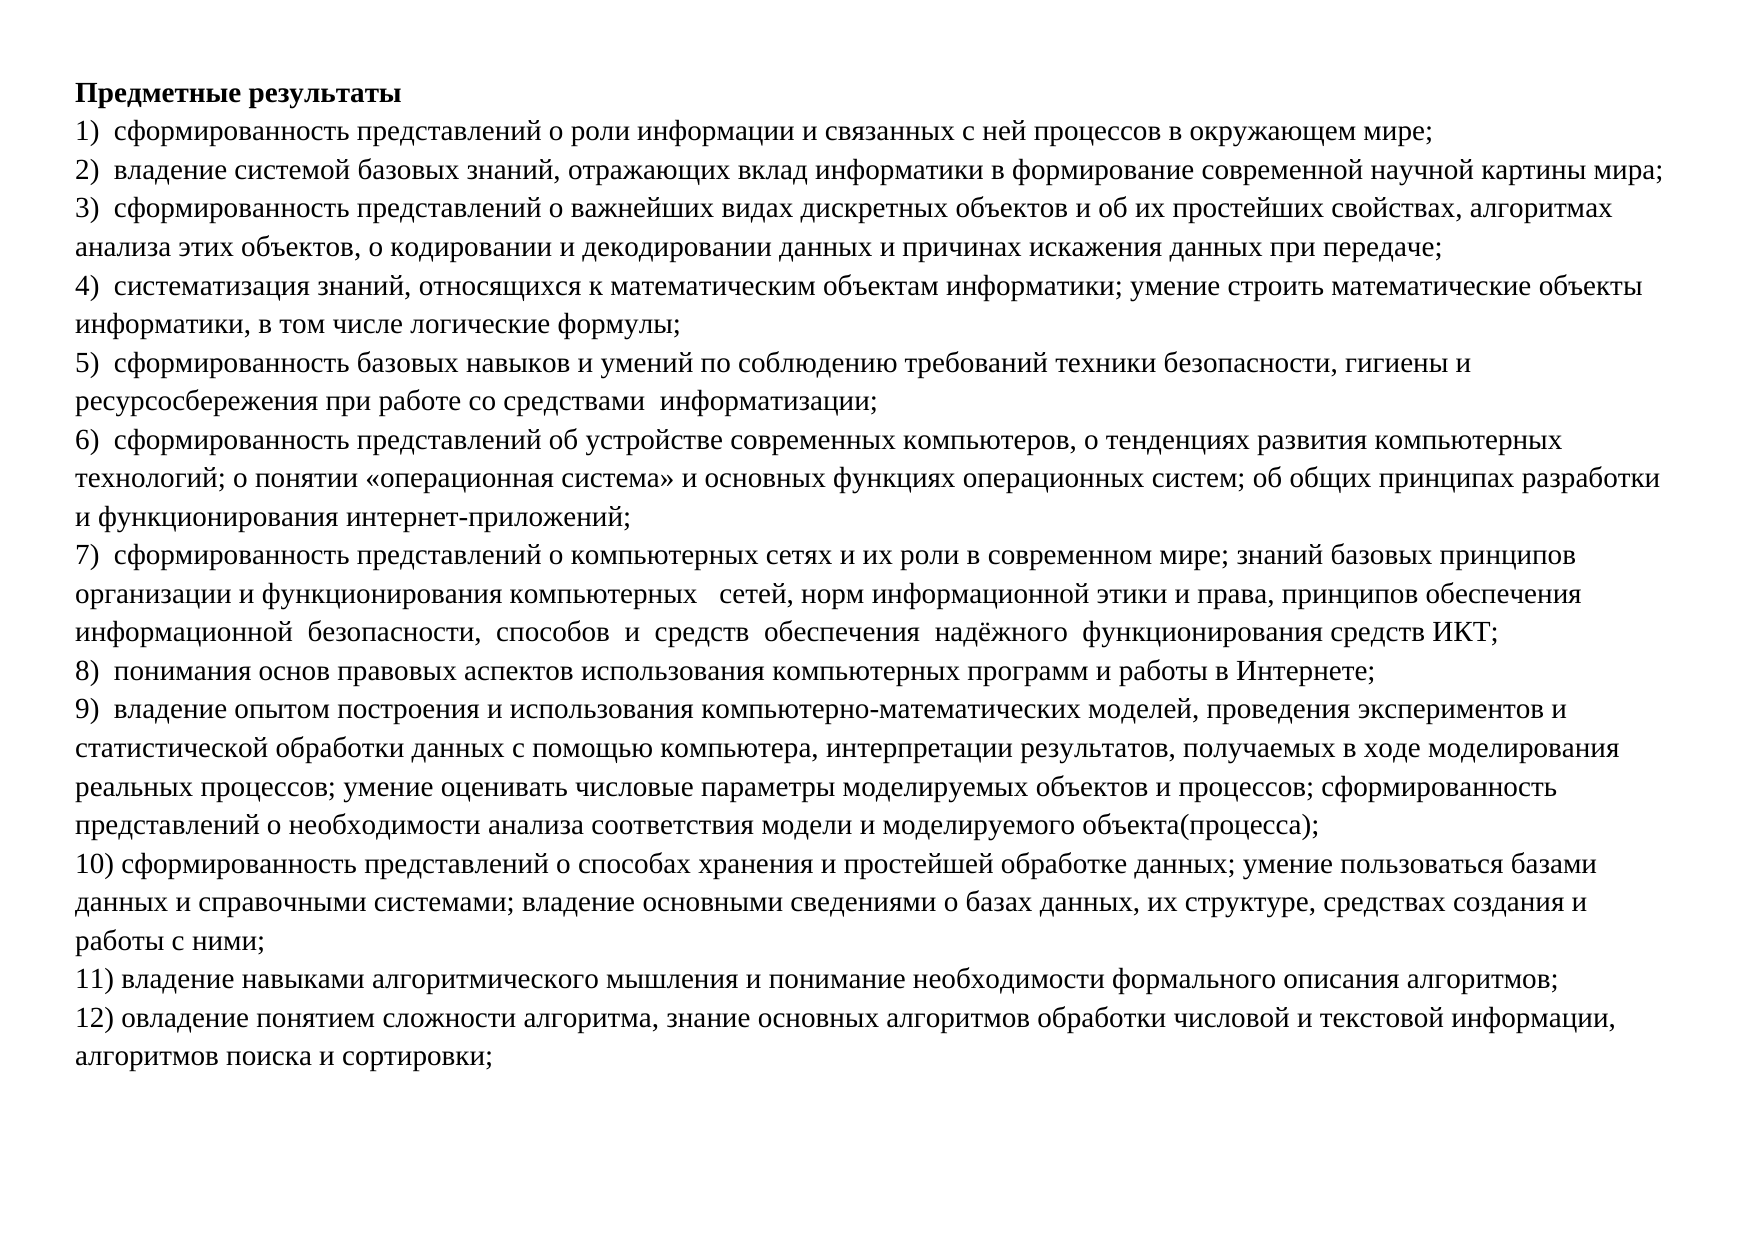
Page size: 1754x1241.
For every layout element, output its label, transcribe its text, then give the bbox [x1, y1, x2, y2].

text 2) владение системой базовых знаний, отражающих вклад информатики в формирование современной научной картины мира; [75, 152, 1679, 186]
text 7) сформированность представлений о компьютерных сетях и их роли в современном мире; знаний базовых принципов организации и функционирования компьютерных сетей, норм информационной этики и права, принципов обеспечения информационной безопасности, способов и средств обеспечения надёжного функционирования средств ИКТ; [75, 537, 1679, 648]
text 3) сформированность представлений о важнейших видах дискретных объектов и об их простейших свойствах, алгоритмах анализа этих объектов, о кодировании и декодировании данных и причинах искажения данных при передаче; [75, 191, 1679, 263]
text 8) понимания основ правовых аспектов использования компьютерных программ и работы в Интернете; [75, 653, 1679, 687]
text 4) систематизация знаний, относящихся к математическим объектам информатики; умение строить математические объекты информатики, в том числе логические формулы; [75, 268, 1679, 340]
text 10) сформированность представлений о способах хранения и простейшей обработке данных; умение пользоваться базами данных и справочными системами; владение основными сведениями о базах данных, их структуре, средствах создания и работы с ними; [75, 846, 1679, 956]
text Предметные результаты [75, 75, 1679, 108]
text 9) владение опытом построения и использования компьютерно-математических моделей, проведения экспериментов и статистической обработки данных с помощью компьютера, интерпретации результатов, получаемых в ходе моделирования реальных процессов; умение оценивать числовые параметры моделируемых объектов и процессов; сформированность представлений о необходимости анализа соответствия модели и моделируемого объекта(процесса); [75, 692, 1679, 841]
text 11) владение навыками алгоритмического мышления и понимание необходимости формального описания алгоритмов; [75, 961, 1679, 995]
text 5) сформированность базовых навыков и умений по соблюдению требований техники безопасности, гигиены и ресурсосбережения при работе со средствами информатизации; [75, 345, 1679, 417]
text 1) сформированность представлений о роли информации и связанных с ней процессов в окружающем мире; [75, 113, 1679, 147]
text 12) овладение понятием сложности алгоритма, знание основных алгоритмов обработки числовой и текстовой информации, алгоритмов поиска и сортировки; [75, 1000, 1679, 1072]
text 6) сформированность представлений об устройстве современных компьютеров, о тенденциях развития компьютерных технологий; о понятии «операционная система» и основных функциях операционных систем; об общих принципах разработки и функционирования интернет-приложений; [75, 422, 1679, 532]
